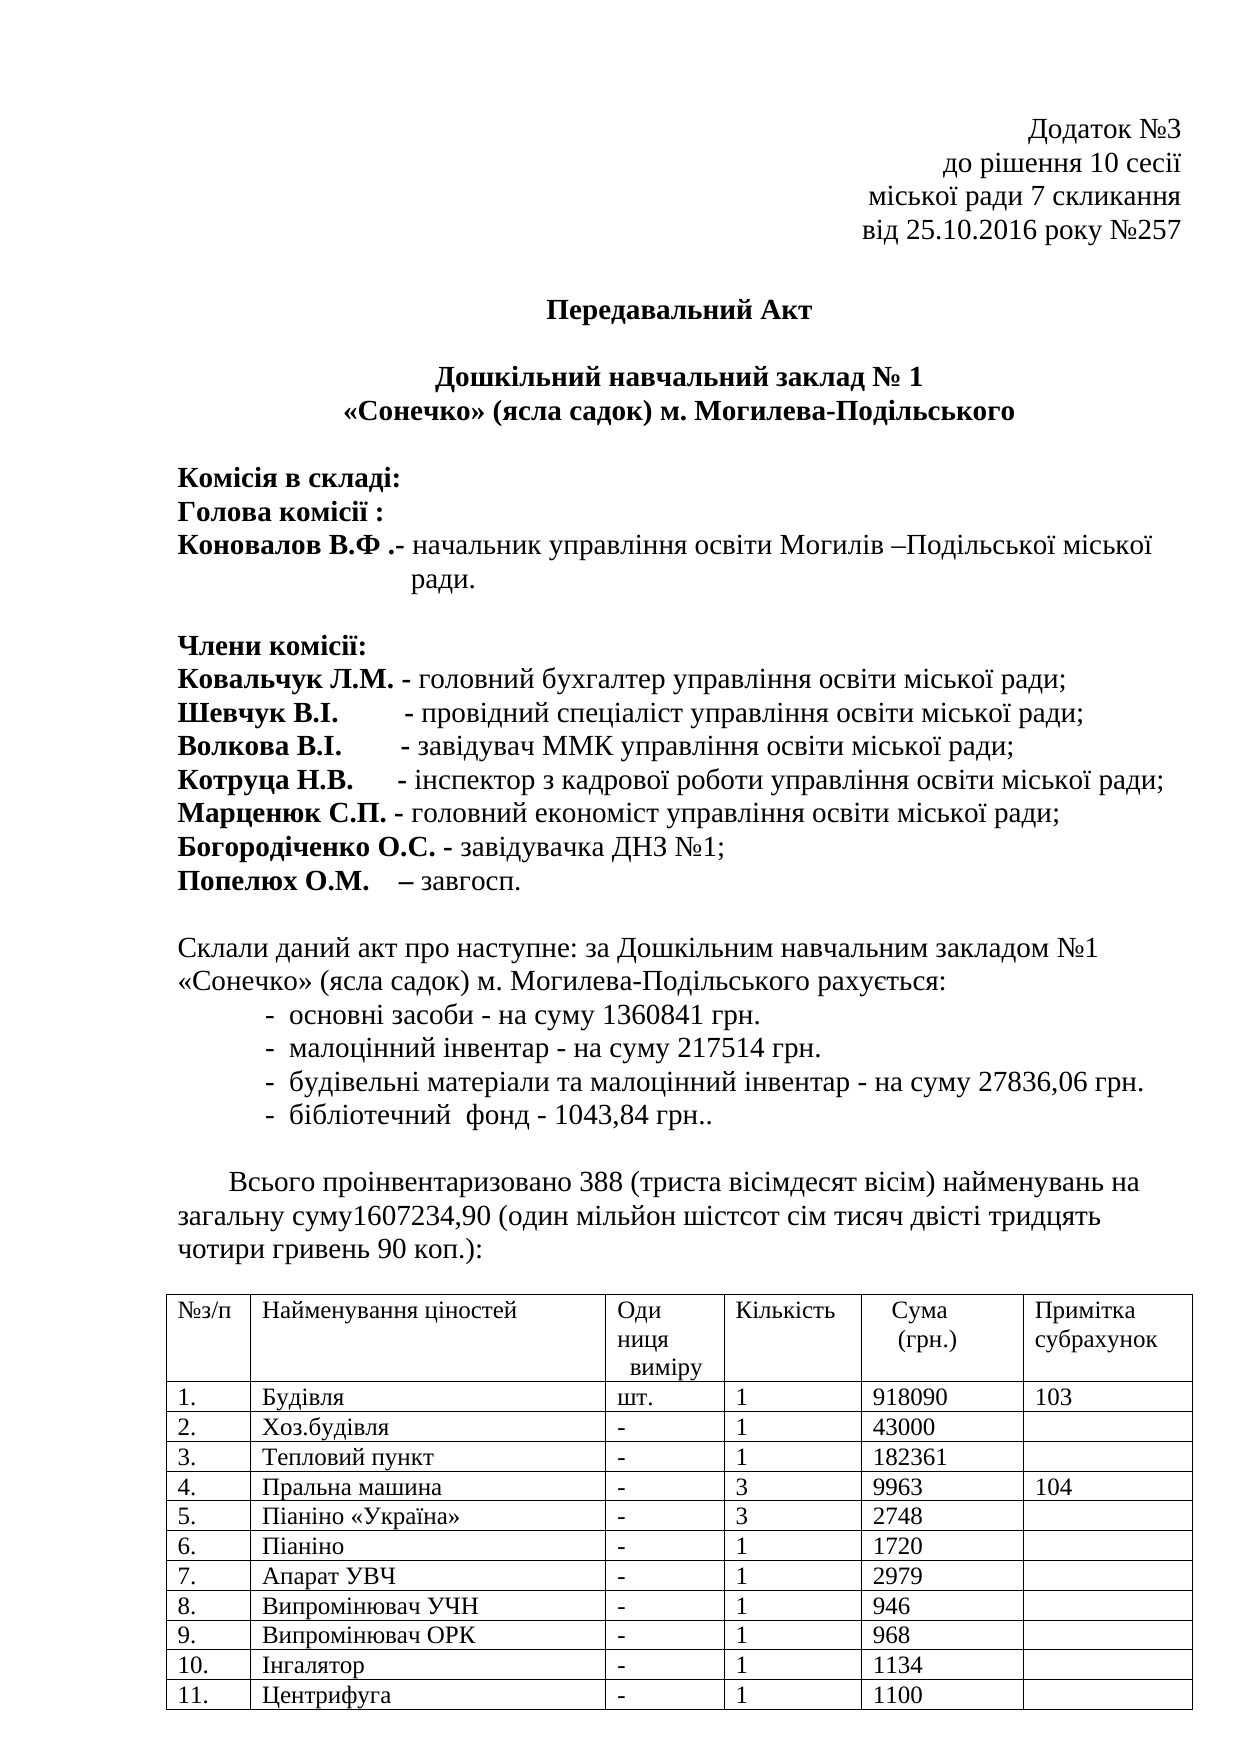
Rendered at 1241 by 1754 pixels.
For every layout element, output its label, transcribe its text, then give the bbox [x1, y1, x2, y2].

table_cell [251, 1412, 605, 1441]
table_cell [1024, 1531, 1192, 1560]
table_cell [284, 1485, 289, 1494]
text Котруца Н.В. - інспектор з кадрової роботи управління освіти міської ради; [177, 762, 1181, 796]
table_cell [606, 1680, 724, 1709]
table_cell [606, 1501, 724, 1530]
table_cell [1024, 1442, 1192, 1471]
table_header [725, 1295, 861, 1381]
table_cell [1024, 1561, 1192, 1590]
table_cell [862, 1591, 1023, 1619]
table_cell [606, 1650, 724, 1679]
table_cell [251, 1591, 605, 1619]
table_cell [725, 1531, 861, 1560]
text Всього проінвентаризовано 388 (триста вісімдесят вісім) найменувань на загальну суму1607234,90 (один мільйон шістсот сім тисяч двісті тридцять чотири гривень 90 коп.): [177, 1164, 1181, 1265]
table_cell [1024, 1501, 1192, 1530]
text - бібліотечний фонд - 1043,84 грн.. [177, 1097, 1181, 1131]
text - будівельні матеріали та малоцінний інвентар - на суму 27836,06 грн. [177, 1064, 1181, 1097]
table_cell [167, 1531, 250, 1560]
text - основні засоби - на суму 1360841 грн. [177, 997, 1181, 1030]
text Передавальний Акт [177, 292, 1181, 326]
text - малоцінний інвентар - на суму 217514 грн. [177, 1030, 1181, 1064]
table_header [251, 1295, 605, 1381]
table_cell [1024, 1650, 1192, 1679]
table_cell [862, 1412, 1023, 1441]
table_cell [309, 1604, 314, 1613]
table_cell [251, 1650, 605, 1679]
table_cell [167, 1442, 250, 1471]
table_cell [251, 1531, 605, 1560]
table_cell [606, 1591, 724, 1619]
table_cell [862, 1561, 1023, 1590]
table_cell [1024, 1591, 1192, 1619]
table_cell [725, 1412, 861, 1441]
text Голова комісії : [177, 494, 1181, 527]
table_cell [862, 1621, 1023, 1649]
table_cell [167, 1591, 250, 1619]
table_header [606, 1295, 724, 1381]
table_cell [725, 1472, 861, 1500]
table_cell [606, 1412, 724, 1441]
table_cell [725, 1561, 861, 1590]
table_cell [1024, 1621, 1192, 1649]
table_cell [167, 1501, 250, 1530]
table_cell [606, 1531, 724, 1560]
text «Сонечко» (ясла садок) м. Могилева-Подільського [177, 393, 1181, 427]
text ради. [177, 561, 1181, 594]
text міської ради 7 скликання [177, 178, 1181, 212]
text до рішення 10 сесії [177, 145, 1181, 178]
text Члени комісії: [177, 628, 1181, 661]
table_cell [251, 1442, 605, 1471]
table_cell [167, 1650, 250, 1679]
text Ковальчук Л.М. - головний бухгалтер управління освіти міської ради; [177, 661, 1181, 695]
text Коновалов В.Ф .- начальник управління освіти Могилів –Подільської міської [177, 527, 1181, 561]
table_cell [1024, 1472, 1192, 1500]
text від 25.10.2016 року №257 [177, 212, 1181, 246]
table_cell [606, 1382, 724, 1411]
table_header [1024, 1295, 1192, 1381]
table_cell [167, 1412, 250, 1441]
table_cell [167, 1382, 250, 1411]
text Дошкільний навчальний заклад № 1 [177, 359, 1181, 393]
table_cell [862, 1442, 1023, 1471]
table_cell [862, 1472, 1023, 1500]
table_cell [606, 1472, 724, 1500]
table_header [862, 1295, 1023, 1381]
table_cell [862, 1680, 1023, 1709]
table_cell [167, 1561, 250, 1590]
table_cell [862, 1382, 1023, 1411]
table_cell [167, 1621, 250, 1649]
text Додаток №3 [177, 111, 1181, 145]
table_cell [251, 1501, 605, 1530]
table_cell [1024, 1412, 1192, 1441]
text Волкова В.І. - завідувач ММК управління освіти міської ради; [177, 728, 1181, 762]
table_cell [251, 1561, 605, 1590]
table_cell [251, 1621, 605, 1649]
text Комісія в складі: [177, 460, 1181, 494]
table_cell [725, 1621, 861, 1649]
text Попелюх О.М. – завгосп. [177, 863, 1181, 896]
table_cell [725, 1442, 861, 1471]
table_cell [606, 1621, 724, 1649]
text Марценюк С.П. - головний економіст управління освіти міської ради; [177, 796, 1181, 829]
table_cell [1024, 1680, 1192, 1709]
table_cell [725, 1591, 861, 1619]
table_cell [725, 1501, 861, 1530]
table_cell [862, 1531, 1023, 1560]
text Богородіченко О.С. - завідувачка ДНЗ №1; [177, 829, 1181, 863]
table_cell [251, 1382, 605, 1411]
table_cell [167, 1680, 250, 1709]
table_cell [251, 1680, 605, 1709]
text Шевчук В.І. - провідний спеціаліст управління освіти міської ради; [177, 695, 1181, 728]
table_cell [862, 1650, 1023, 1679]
text Склали даний акт про наступне: за Дошкільним навчальним закладом №1 «Сонечко» (ясла садок) м. Могилева-Подільського рахується: [177, 930, 1181, 997]
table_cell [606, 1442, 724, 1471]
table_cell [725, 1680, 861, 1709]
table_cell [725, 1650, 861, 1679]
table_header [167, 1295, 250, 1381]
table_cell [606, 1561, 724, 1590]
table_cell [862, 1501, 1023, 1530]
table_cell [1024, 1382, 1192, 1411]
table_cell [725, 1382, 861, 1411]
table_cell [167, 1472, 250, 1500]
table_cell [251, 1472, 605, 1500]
